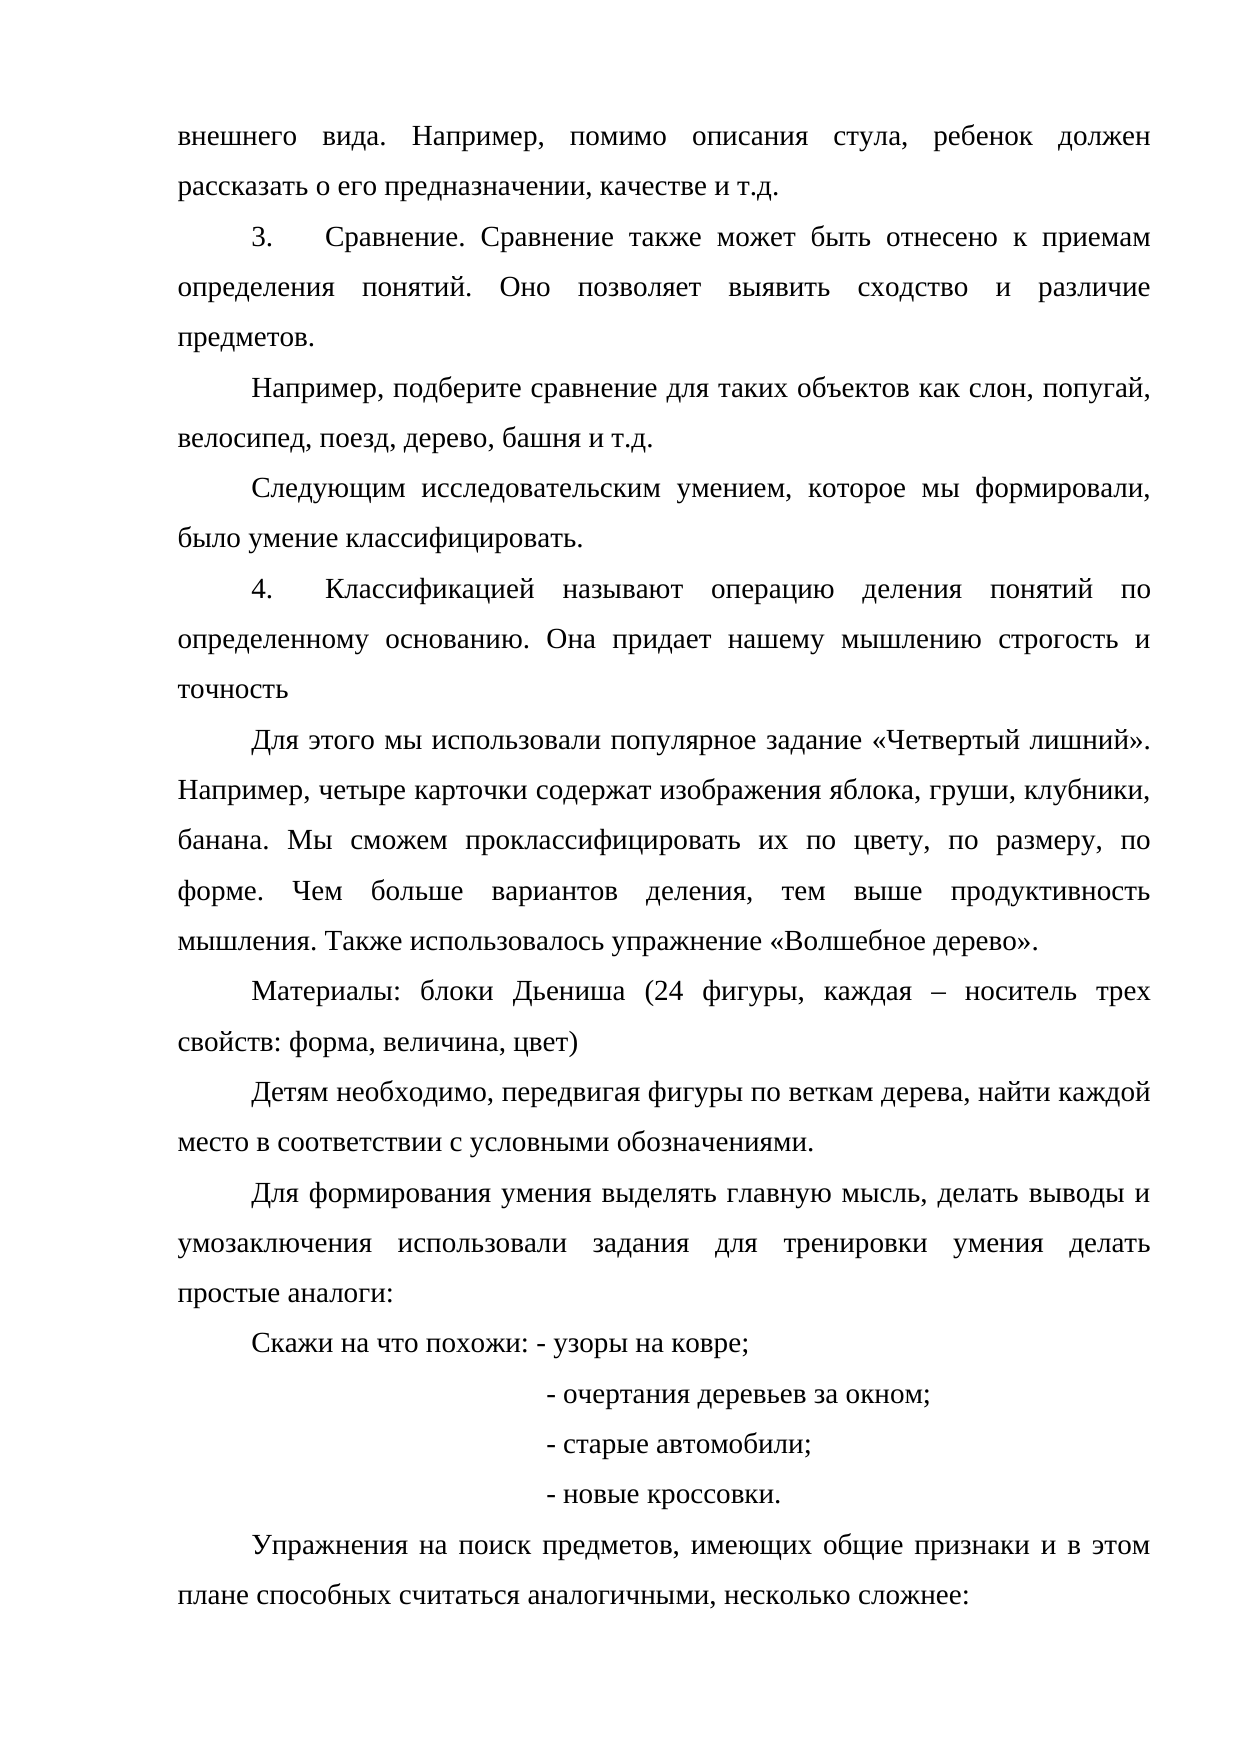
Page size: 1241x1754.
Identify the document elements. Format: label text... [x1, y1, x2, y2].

text Например, подберите сравнение для таких объектов как слон, попугай, велосипед, поезд, дерево, башня и т.д. [177, 370, 1152, 453]
list Сравнение. Сравнение также может быть отнесено к приемам определения понятий. Оно позволяет выявить сходство и различие предметов. [177, 219, 1152, 353]
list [177, 118, 1152, 202]
text Следующим исследовательским умением, которое мы формировали, было умение классифицировать. [177, 470, 1152, 554]
text Для формирования умения выделять главную мысль, делать выводы и умозаключения использовали задания для тренировки умения делать простые аналоги: [177, 1175, 1152, 1309]
text - очертания деревьев за окном; [177, 1376, 1152, 1409]
text - новые кроссовки. [177, 1477, 1152, 1510]
text - старые автомобили; [177, 1426, 1152, 1460]
text Упражнения на поиск предметов, имеющих общие признаки и в этом плане способных считаться аналогичными, несколько сложнее: [177, 1527, 1152, 1611]
text Материалы: блоки Дьениша (24 фигуры, каждая – носитель трех свойств: форма, величина, цвет) [177, 973, 1152, 1057]
text Детям необходимо, передвигая фигуры по веткам дерева, найти каждой место в соответствии с условными обозначениями. [177, 1074, 1152, 1158]
text Скажи на что похожи: - узоры на ковре; [177, 1326, 1152, 1359]
list Классификацией называют операцию деления понятий по определенному основанию. Она придает нашему мышлению строгость и точность [177, 571, 1152, 705]
text Для этого мы использовали популярное задание «Четвертый лишний». Например, четыре карточки содержат изображения яблока, груши, клубники, банана. Мы сможем проклассифицировать их по цвету, по размеру, по форме. Чем больше вариантов деления, тем выше продуктивность мышления. Также использовалось упражнение «Волшебное дерево». [177, 722, 1152, 957]
